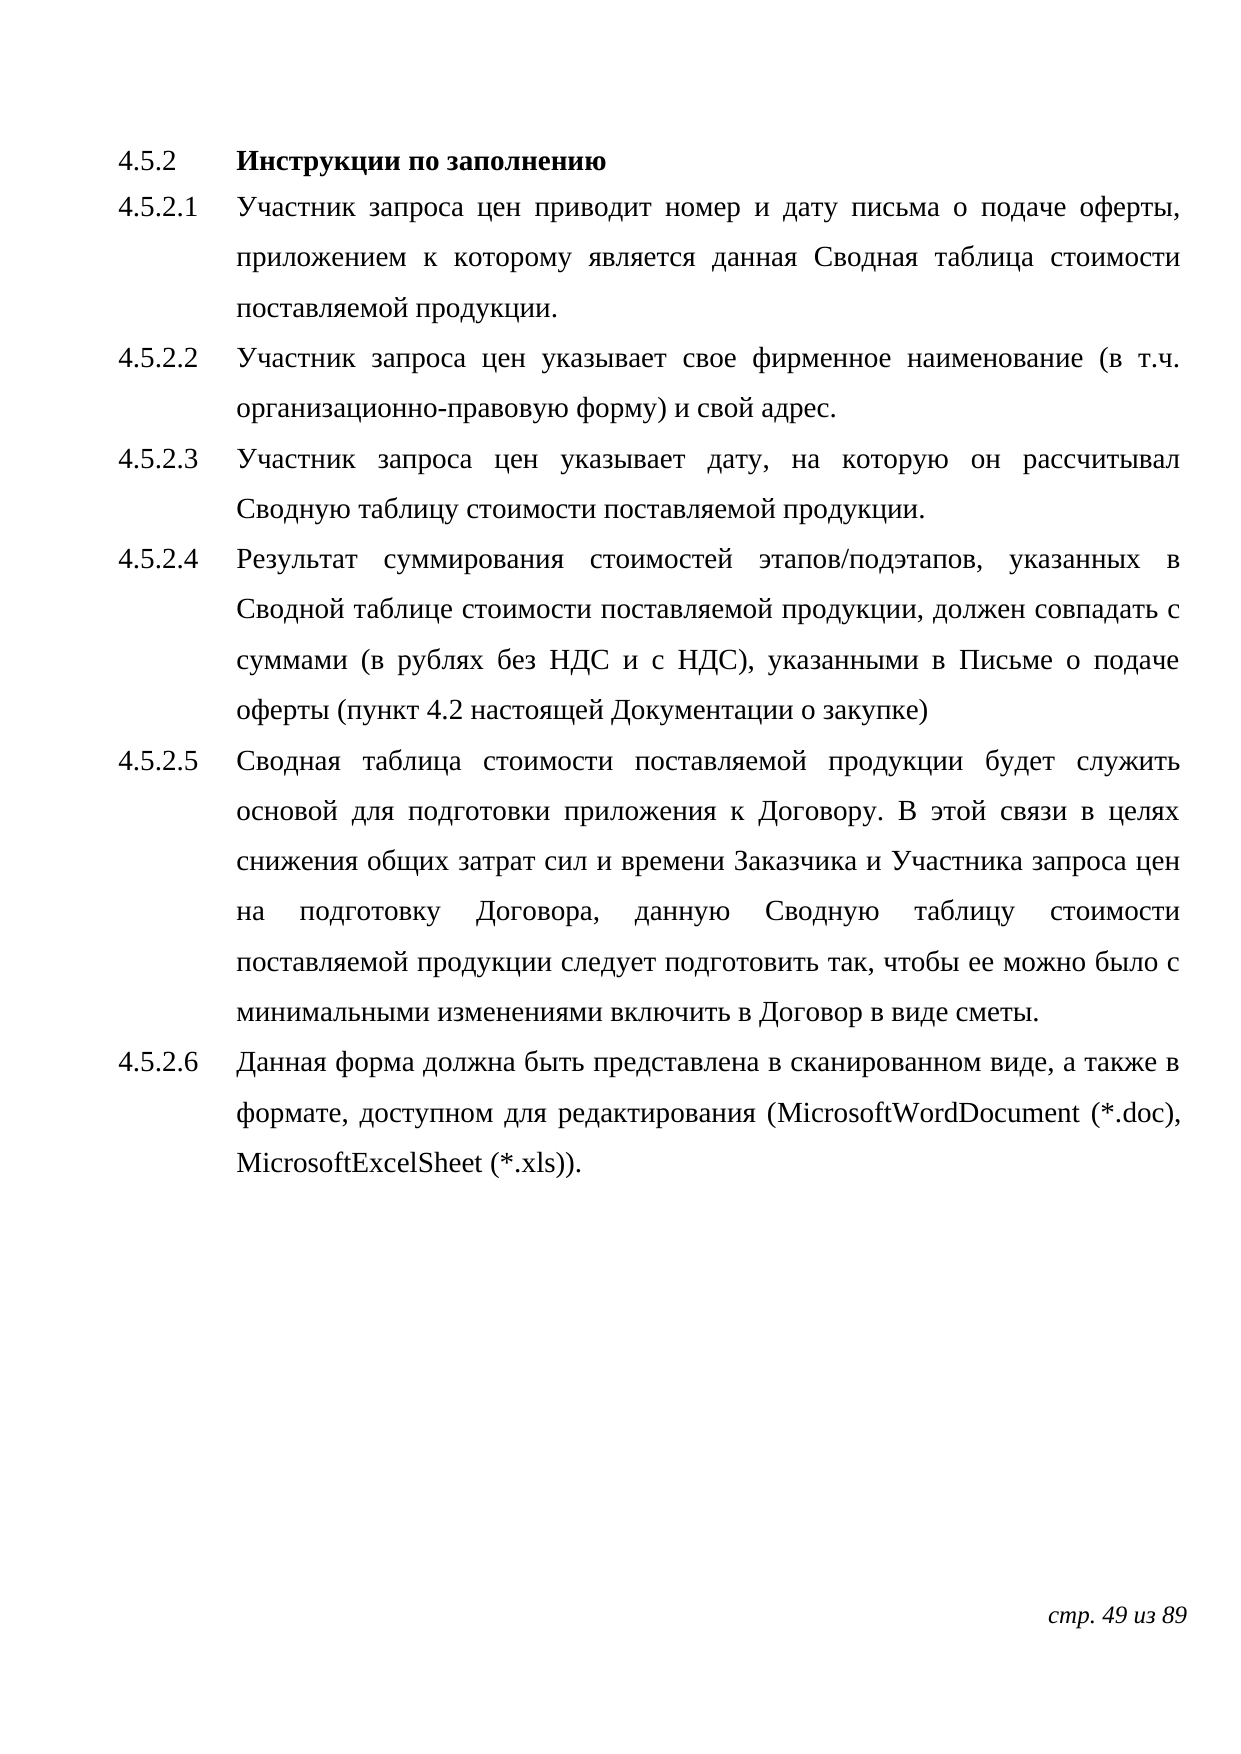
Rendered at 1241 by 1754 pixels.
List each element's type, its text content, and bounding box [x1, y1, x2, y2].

text Результат суммирования стоимостей этапов/подэтапов, указанных в Сводной таблице стоимости поставляемой продукции, должен совпадать с суммами (в рублях без НДС и с НДС), указанными в Письме о подаче оферты (пункт 4.2 настоящей Документации о закупке) [118, 541, 1181, 726]
text Участник запроса цен указывает свое фирменное наименование (в т.ч. организационно-правовую форму) и свой адрес. [118, 340, 1181, 424]
text Участник запроса цен указывает дату, на которую он рассчитывал Сводную таблицу стоимости поставляемой продукции. [118, 441, 1181, 524]
text Участник запроса цен приводит номер и дату письма о подаче оферты, приложением к которому является данная Сводная таблица стоимости поставляемой продукции. [118, 189, 1181, 323]
text Данная форма должна быть представлена в сканированном виде, а также в формате, доступном для редактирования (MicrosoftWordDocument (*.doc), MicrosoftExcelSheet (*.xls)). [118, 1044, 1181, 1179]
text Инструкции по заполнению [118, 143, 1181, 177]
text Сводная таблица стоимости поставляемой продукции будет служить основой для подготовки приложения к Договору. В этой связи в целях снижения общих затрат сил и времени Заказчика и Участника запроса цен на подготовку Договора, данную Сводную таблицу стоимости поставляемой продукции следует подготовить так, чтобы ее можно было с минимальными изменениями включить в Договор в виде сметы. [118, 743, 1181, 1028]
